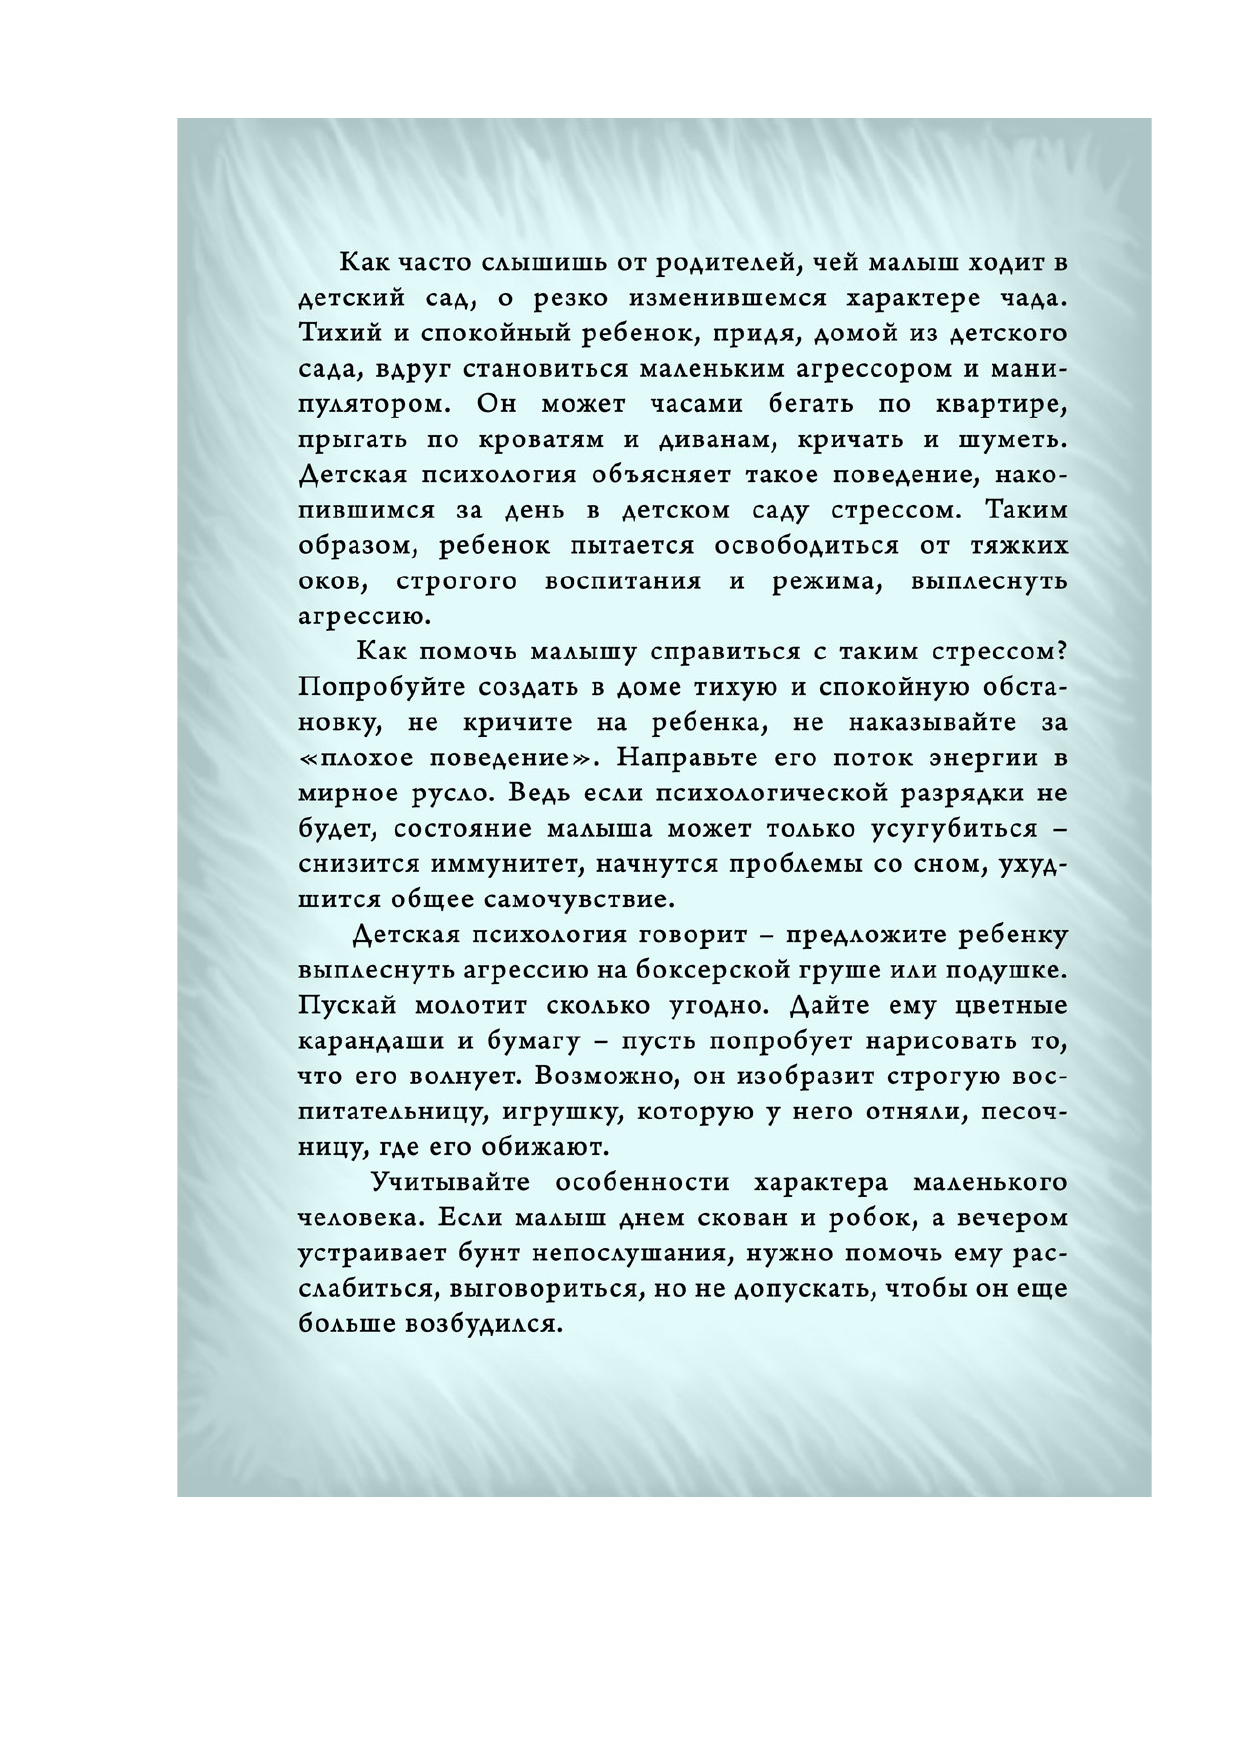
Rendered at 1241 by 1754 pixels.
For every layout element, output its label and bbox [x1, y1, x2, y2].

picture [177, 118, 1152, 1497]
